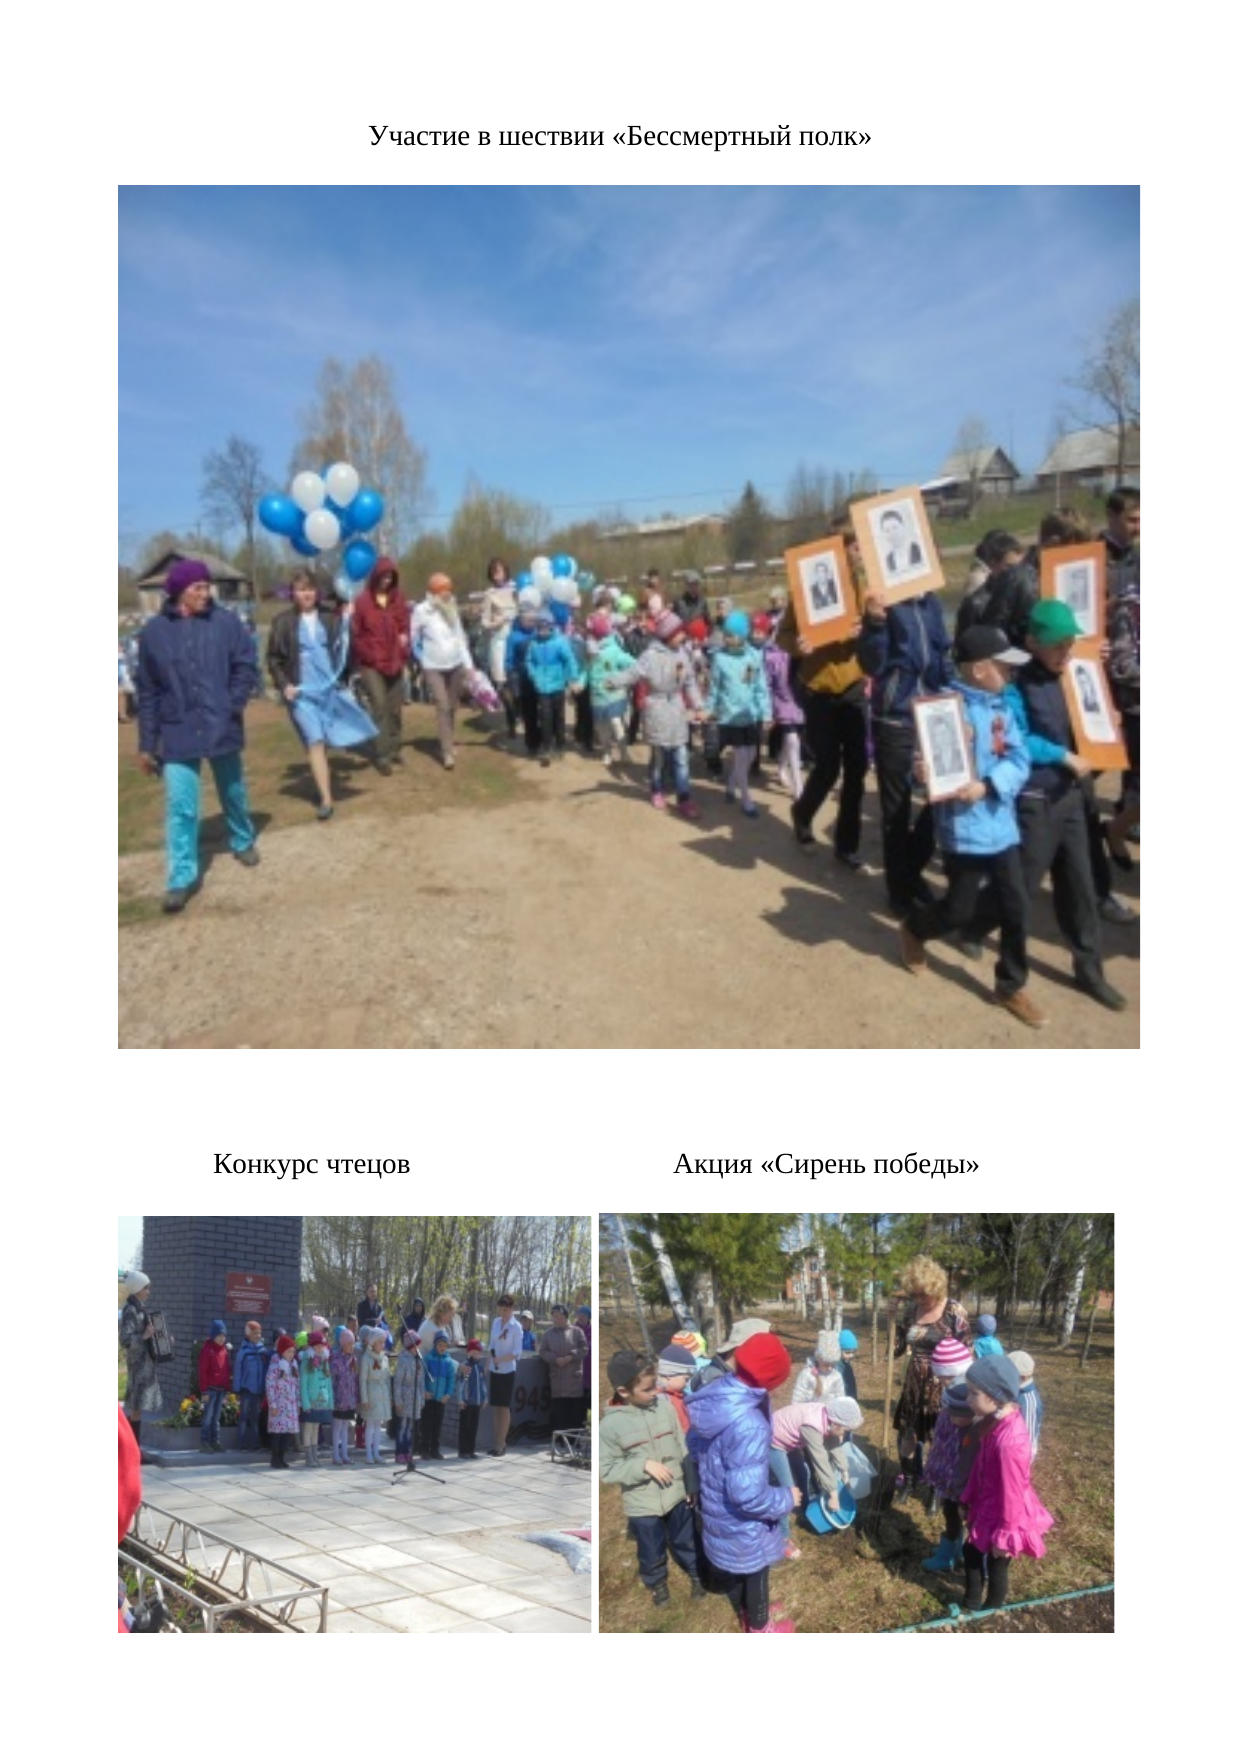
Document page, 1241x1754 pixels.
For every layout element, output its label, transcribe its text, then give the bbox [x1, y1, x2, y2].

picture [118, 185, 1141, 1049]
picture [118, 1216, 592, 1633]
picture [598, 1213, 1115, 1633]
text Участие в шествии «Бессмертный полк» [118, 118, 1122, 152]
text Конкурс чтецов Акция «Сирень победы» [118, 1146, 1122, 1180]
